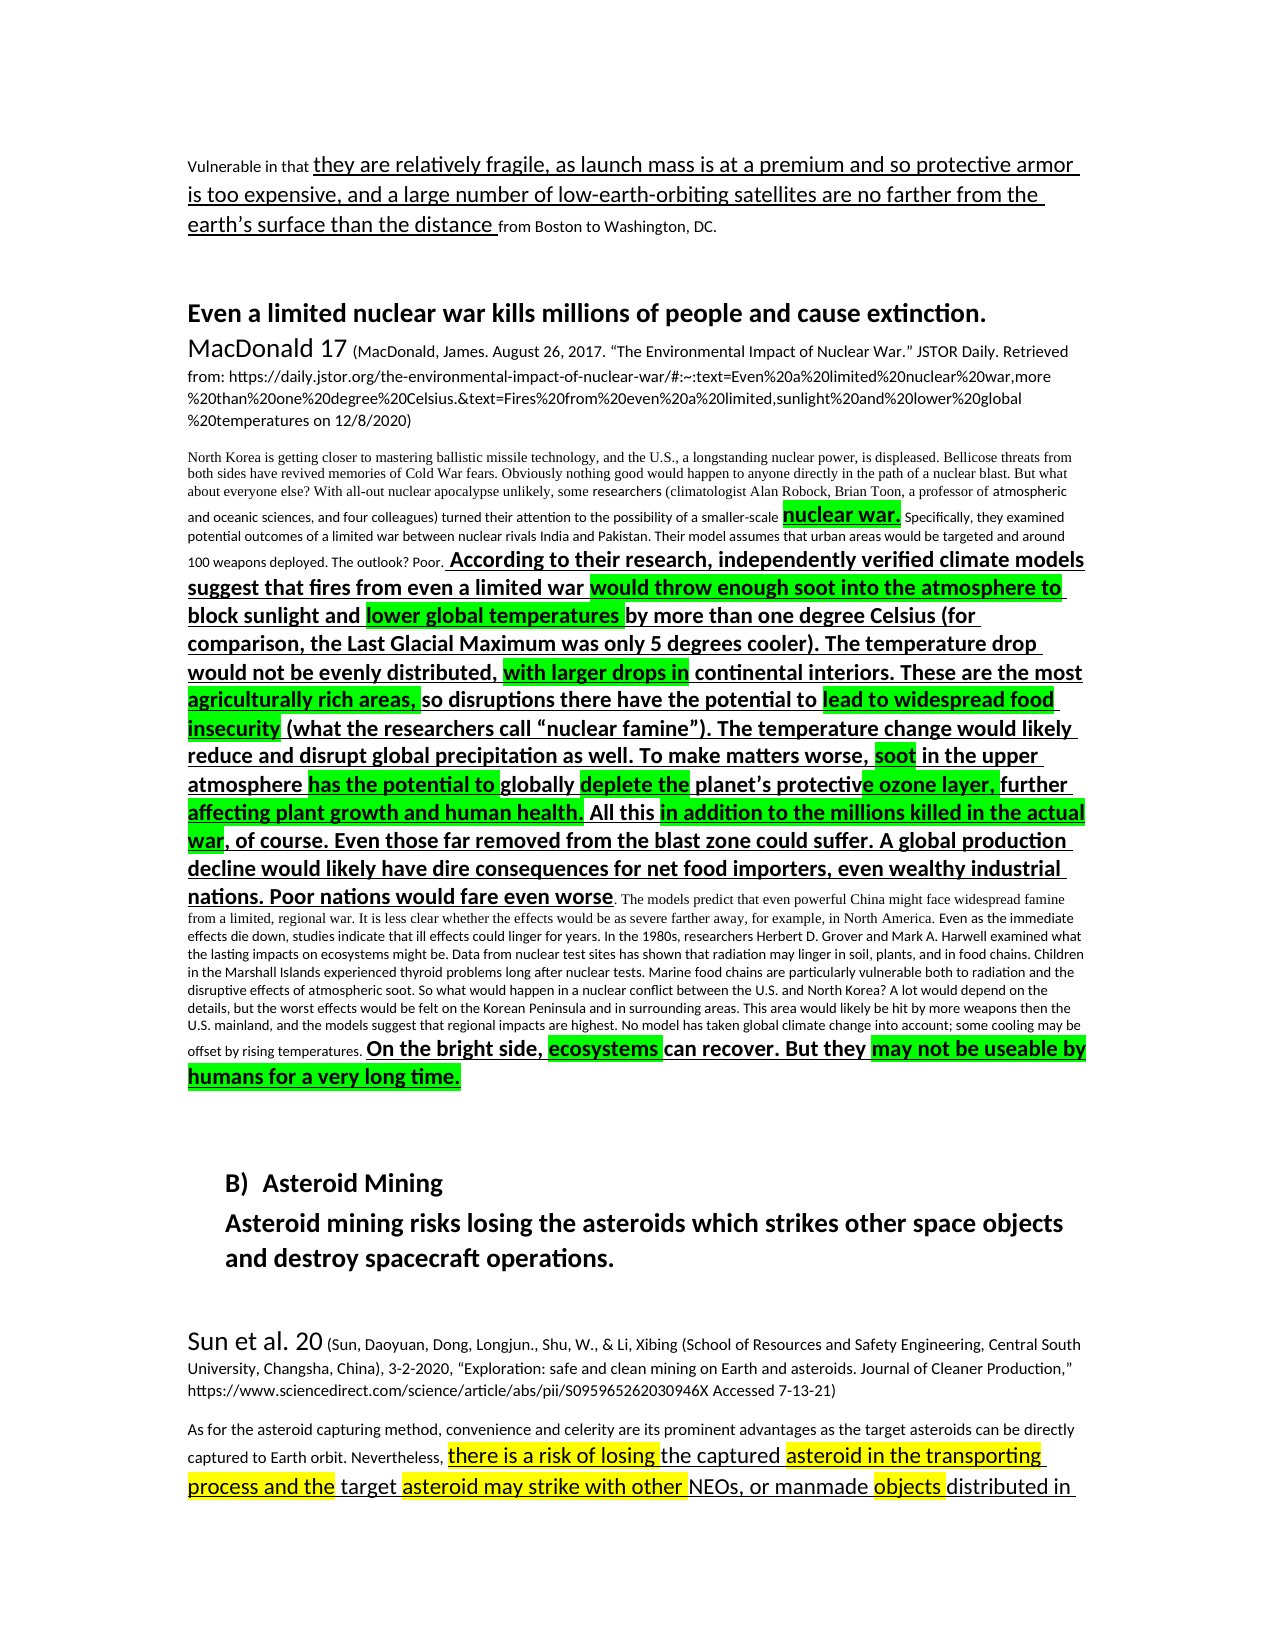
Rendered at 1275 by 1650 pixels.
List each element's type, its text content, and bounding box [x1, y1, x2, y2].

text North Korea is getting closer to mastering ballistic missile technology, and the U.S., a longstanding nuclear power, is displeased. Bellicose threats from both sides have revived memories of Cold War fears. Obviously nothing good would happen to anyone directly in the path of a nuclear blast. But what about everyone else? With all-out nuclear apocalypse unlikely, some researchers (climatologist Alan Robock, Brian Toon, a professor of atmospheric and oceanic sciences, and four colleagues) turned their attention to the possibility of a smaller-scale nuclear war. Specifically, they examined potential outcomes of a limited war between nuclear rivals India and Pakistan. Their model assumes that urban areas would be targeted and around 100 weapons deployed. The outlook? Poor. According to their research, independently verified climate models suggest that fires from even a limited war would throw enough soot into the atmosphere to block sunlight and lower global temperatures by more than one degree Celsius (for comparison, the Last Glacial Maximum was only 5 degrees cooler). The temperature drop would not be evenly distributed, with larger drops in continental interiors. These are the most agriculturally rich areas, so disruptions there have the potential to lead to widespread food insecurity (what the researchers call “nuclear famine”). The temperature change would likely reduce and disrupt global precipitation as well. To make matters worse, soot in the upper atmosphere has the potential to globally deplete the planet’s protective ozone layer, further affecting plant growth and human health. All this in addition to the millions killed in the actual war, of course. Even those far removed from the blast zone could suffer. A global production decline would likely have dire consequences for net food importers, even wealthy industrial nations. Poor nations would fare even worse. The models predict that even powerful China might face widespread famine from a limited, regional war. It is less clear whether the effects would be as severe farther away, for example, in North America. Even as the immediate effects die down, studies indicate that ill effects could linger for years. In the 1980s, researchers Herbert D. Grover and Mark A. Harwell examined what the lasting impacts on ecosystems might be. Data from nuclear test sites has shown that radiation may linger in soil, plants, and in food chains. Children in the Marshall Islands experienced thyroid problems long after nuclear tests. Marine food chains are particularly vulnerable both to radiation and the disruptive effects of atmospheric soot. So what would happen in a nuclear conflict between the U.S. and North Korea? A lot would depend on the details, but the worst effects would be felt on the Korean Peninsula and in surrounding areas. This area would likely be hit by more weapons then the U.S. mainland, and the models suggest that regional impacts are highest. No model has taken global climate change into account; some cooling may be offset by rising temperatures. On the bright side, ecosystems can recover. But they may not be useable by humans for a very long time. [187, 448, 1087, 1091]
text MacDonald 17 (MacDonald, James. August 26, 2017. “The Environmental Impact of Nuclear War.” JSTOR Daily. Retrieved from: https://daily.jstor.org/the-environmental-impact-of-nuclear-war/#:~:text=Even%20a%20limited%20nuclear%20war,more%20than%20one%20degree%20Celsius.&text=Fires%20from%20even%20a%20limited,sunlight%20and%20lower%20global%20temperatures on 12/8/2020) [187, 331, 1087, 430]
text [187, 150, 1087, 238]
subtitle Asteroid mining risks losing the asteroids which strikes other space objects and destroy spacecraft operations. [225, 1206, 1087, 1274]
subtitle Even a limited nuclear war kills millions of people and cause extinction. [187, 296, 1087, 329]
text Sun et al. 20 (Sun, Daoyuan, Dong, Longjun., Shu, W., & Li, Xibing (School of Resources and Safety Engineering, Central South University, Changsha, China), 3-2-2020, “Exploration: safe and clean mining on Earth and asteroids. Journal of Cleaner Production,” https://www.sciencedirect.com/science/article/abs/pii/S095965262030946X Accessed 7-13-21) [187, 1324, 1087, 1401]
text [187, 1419, 1087, 1500]
subtitle Asteroid Mining [225, 1166, 1087, 1199]
